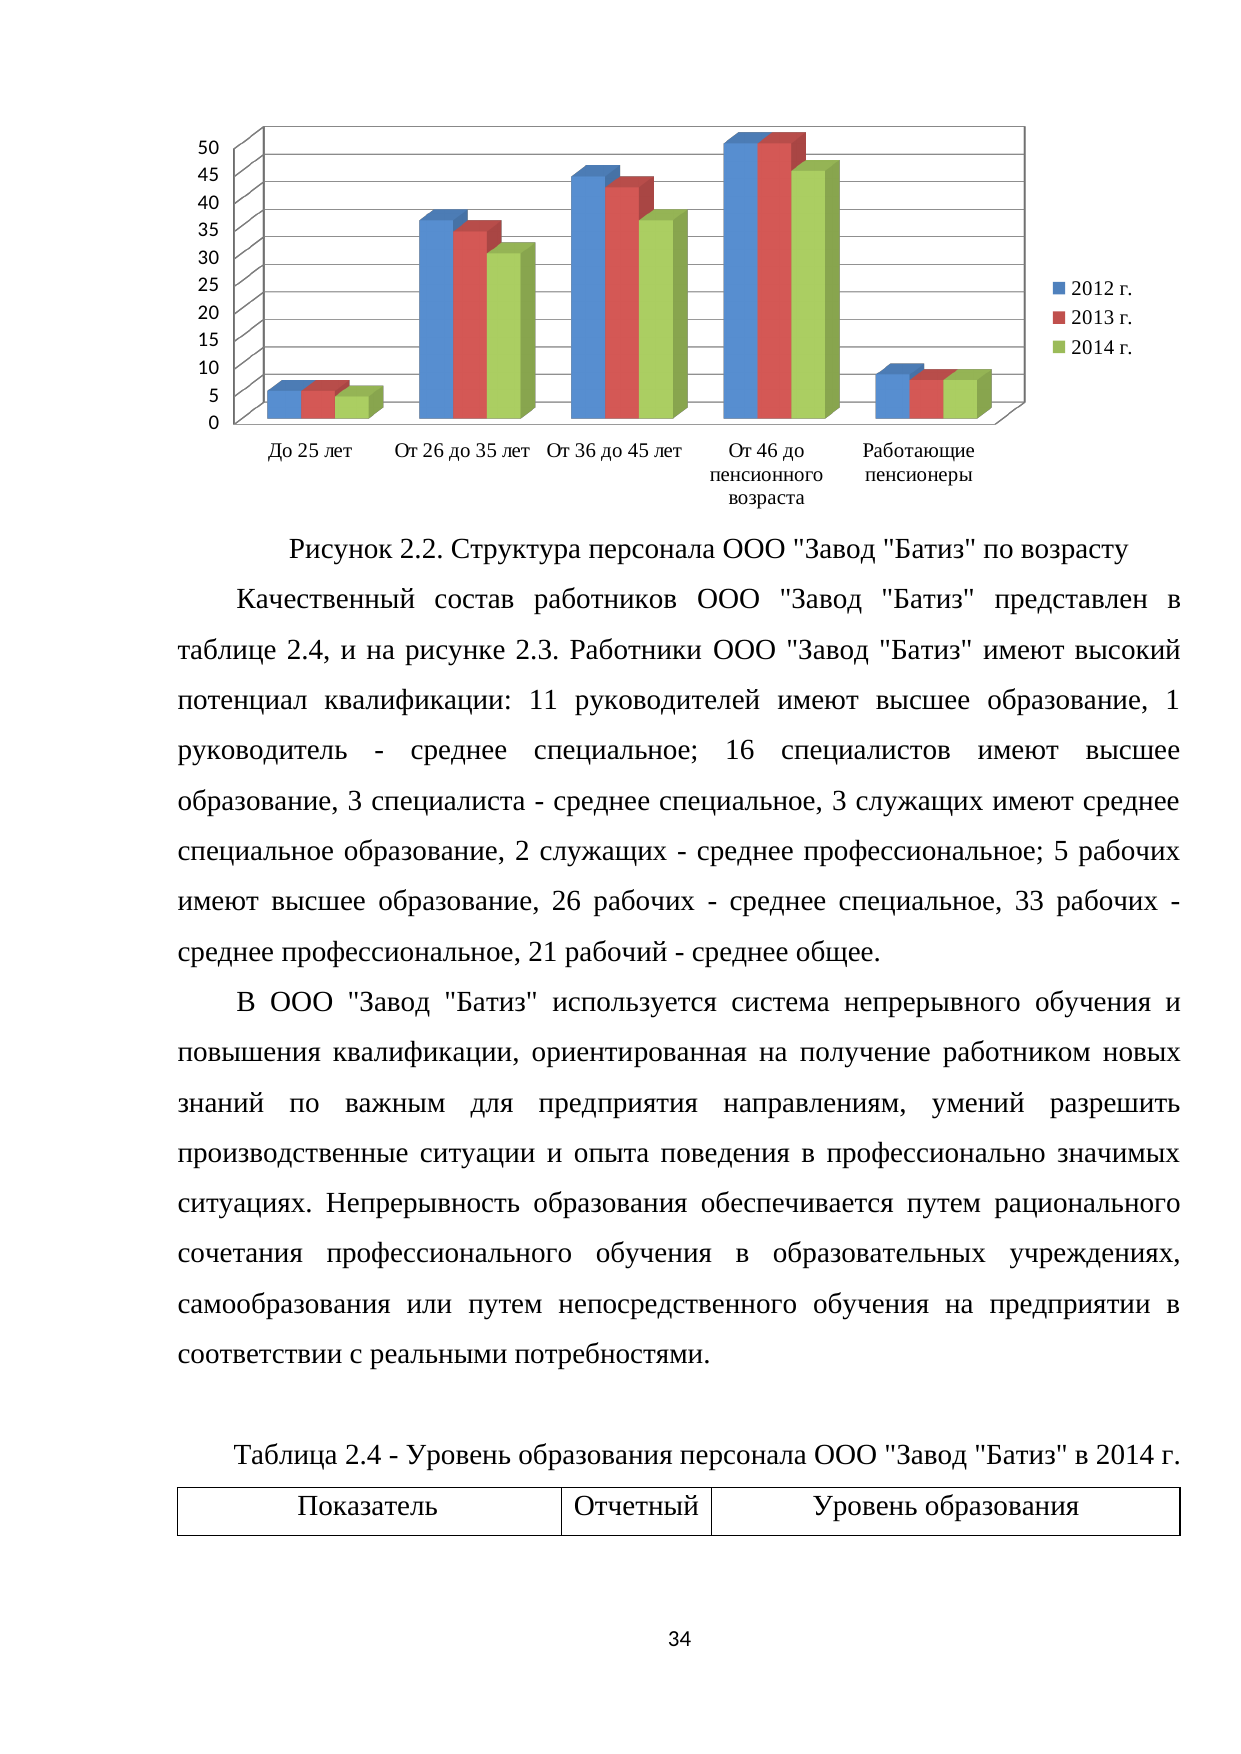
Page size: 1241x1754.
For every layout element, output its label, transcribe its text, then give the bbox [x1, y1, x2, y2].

text Качественный состав работников ООО "Завод "Батиз" представлен в таблице 2.4, и на рисунке 2.3. Работники ООО "Завод "Батиз" имеют высокий потенциал квалификации: 11 руководителей имеют высшее образование, 1 руководитель - среднее специальное; 16 специалистов имеют высшее образование, 3 специалиста - среднее специальное, 3 служащих имеют среднее специальное образование, 2 служащих - среднее профессиональное; 5 рабочих имеют высшее образование, 26 рабочих - среднее специальное, 33 рабочих - среднее профессиональное, 21 рабочий - среднее общее. [177, 582, 1181, 967]
table_header Показатель [178, 1488, 561, 1535]
text Таблица 2.4 - Уровень образования персонала ООО "Завод "Батиз" в 2014 г. [177, 1437, 1181, 1470]
text В ООО "Завод "Батиз" используется система непрерывного обучения и повышения квалификации, ориентированная на получение работником новых знаний по важным для предприятия направлениям, умений разрешить производственные ситуации и опыта поведения в профессионально значимых ситуациях. Непрерывность образования обеспечивается путем рационального сочетания профессионального обучения в образовательных учреждениях, самообразования или путем непосредственного обучения на предприятии в соответствии с реальными потребностями. [177, 984, 1181, 1370]
text Рисунок 2.2. Структура персонала ООО "Завод "Батиз" по возрасту [177, 531, 1181, 565]
table_header Уровень образования [712, 1488, 1179, 1535]
table_header Отчетный период [562, 1488, 711, 1535]
